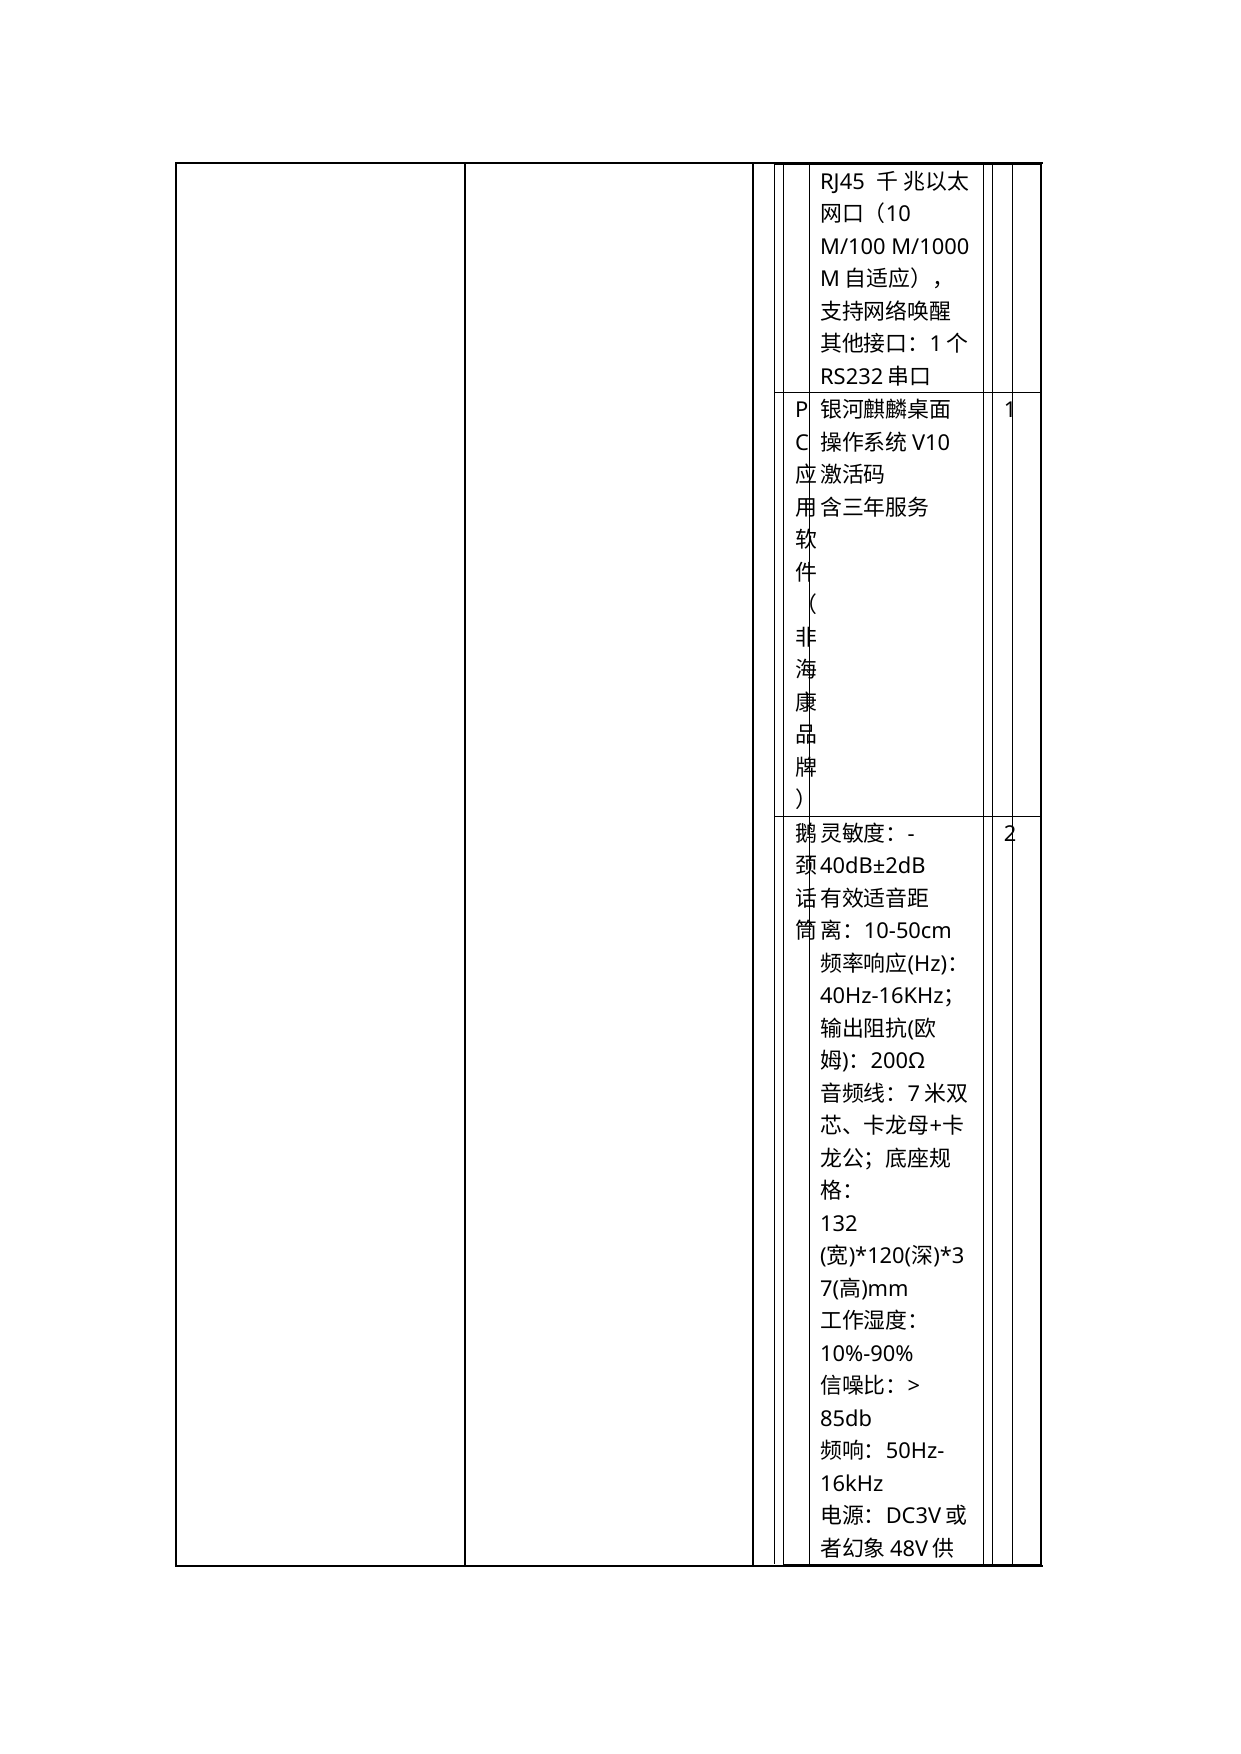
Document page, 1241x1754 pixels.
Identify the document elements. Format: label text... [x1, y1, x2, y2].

table_cell [993, 393, 1012, 816]
table_cell [1013, 817, 1040, 1564]
table_cell [784, 817, 809, 1564]
table_cell [984, 393, 992, 816]
table_cell [984, 165, 992, 392]
table_cell [810, 165, 983, 392]
table_cell [810, 817, 983, 1564]
table_cell [1013, 393, 1040, 816]
table_cell [754, 164, 783, 1565]
table_cell [810, 393, 983, 816]
table_cell [993, 817, 1012, 1564]
table_cell 1 [177, 164, 464, 1565]
table_cell [1013, 165, 1040, 392]
table_cell [984, 817, 992, 1564]
table_cell [784, 165, 809, 392]
table_cell [784, 393, 809, 816]
table_cell [993, 165, 1012, 392]
table_cell [466, 164, 752, 1565]
